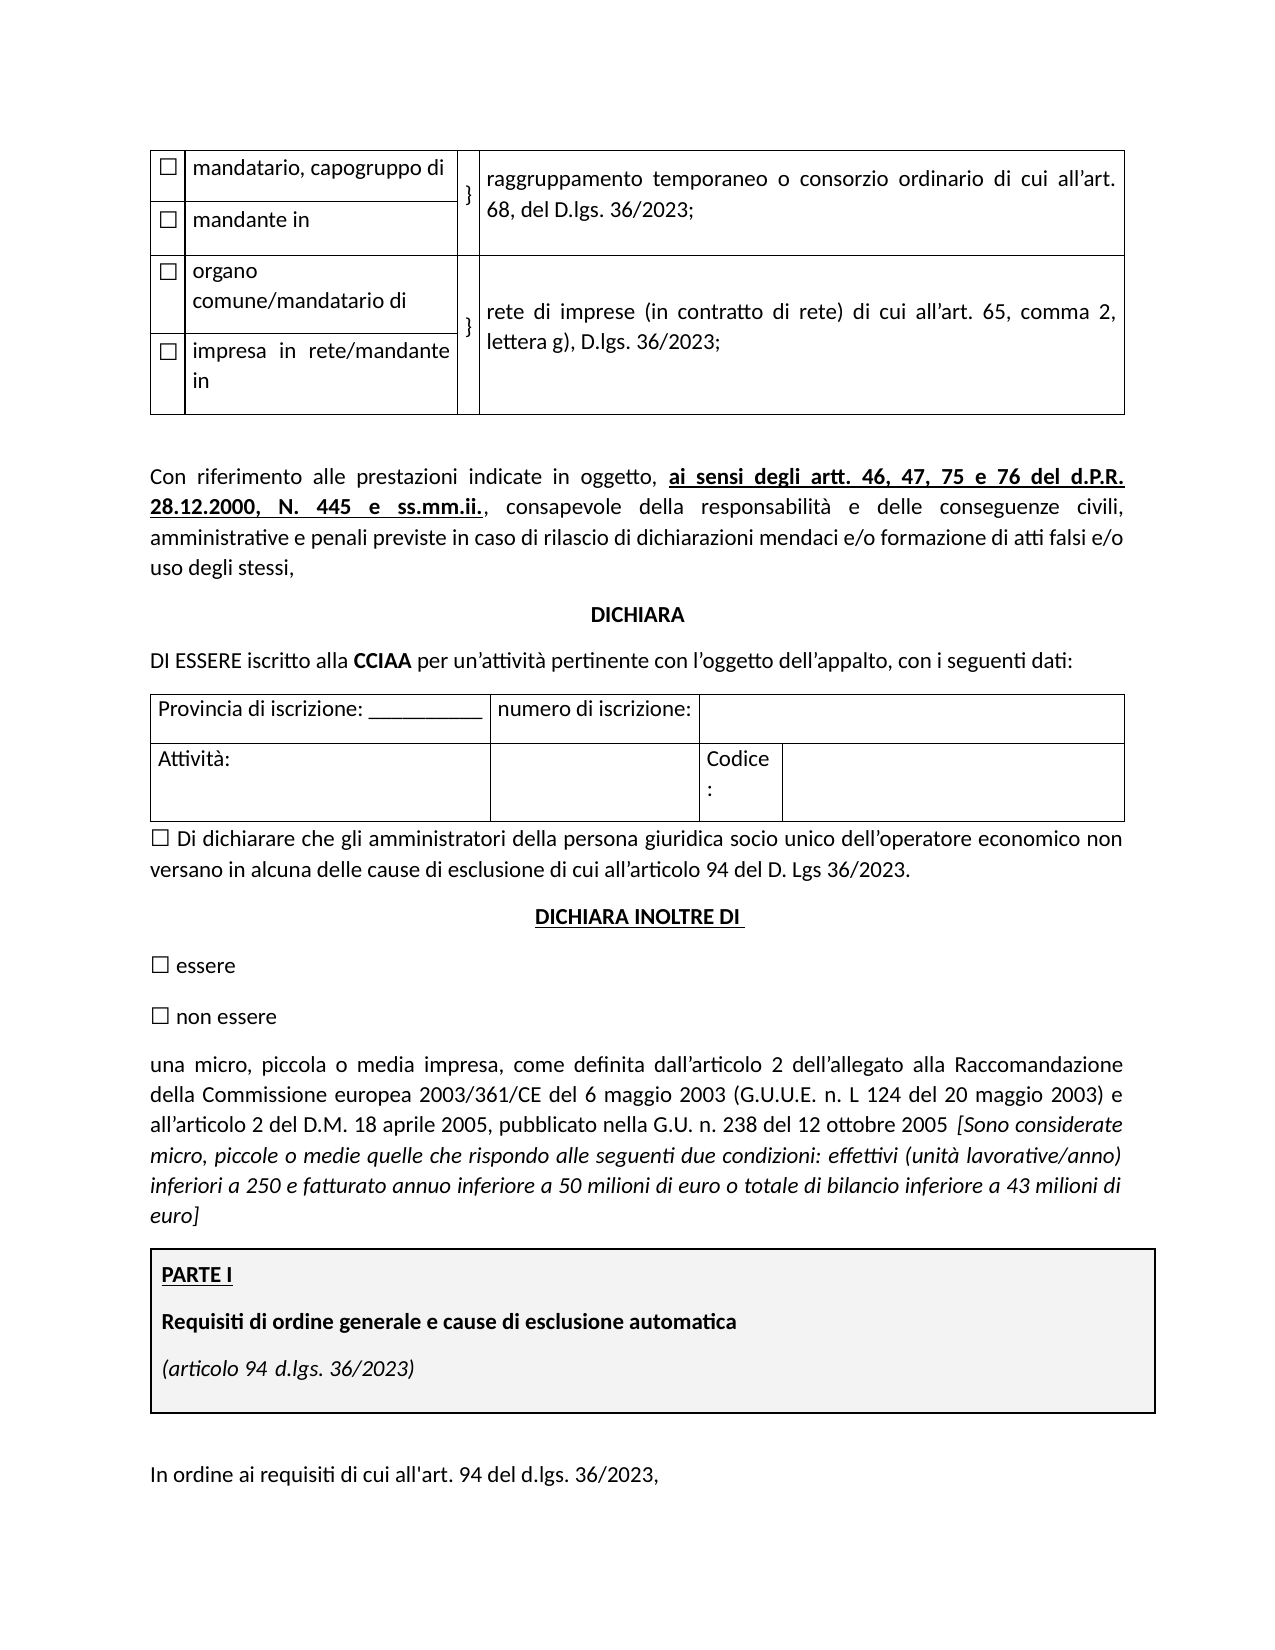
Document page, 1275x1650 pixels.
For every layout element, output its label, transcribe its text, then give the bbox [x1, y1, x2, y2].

table_cell mandante in [186, 202, 457, 255]
table_cell Attività: [151, 744, 490, 821]
table_header [700, 695, 1124, 743]
table_cell Codice: [700, 744, 782, 821]
table_cell [491, 744, 699, 821]
table_cell mandatario, capogruppo di [186, 151, 457, 201]
table_cell ☐ [151, 202, 184, 255]
table_cell raggruppamento temporaneo o consorzio ordinario di cui all’art. 68, del D.lgs. 36/2023; [480, 151, 1124, 255]
table_cell ☐ [151, 151, 184, 201]
text Con riferimento alle prestazioni indicate in oggetto, ai sensi degli artt. 46, 47, 75 e 76 del d.P.R. 28.12.2000, N. 445 e ss.mm.ii., consapevole della responsabilità e delle conseguenze civili, amministrative e penali previste in caso di rilascio di dichiarazioni mendaci e/o formazione di atti falsi e/o uso degli stessi, [150, 462, 1125, 581]
table_cell ☐ [151, 256, 184, 333]
table_cell } [458, 151, 479, 255]
table_cell organo comune/mandatario di [186, 256, 457, 333]
text In ordine ai requisiti di cui all'art. 94 del d.lgs. 36/2023, [150, 1461, 1125, 1488]
text ☐ Di dichiarare che gli amministratori della persona giuridica socio unico dell’operatore economico non versano in alcuna delle cause di esclusione di cui all’articolo 94 del D. Lgs 36/2023. [150, 822, 1125, 884]
table_header numero di iscrizione: [491, 695, 699, 743]
text DI ESSERE iscritto alla CCIAA per un’attività pertinente con l’oggetto dell’appalto, con i seguenti dati: [150, 647, 1125, 675]
text DICHIARA [150, 600, 1125, 628]
text una micro, piccola o media impresa, come definita dall’articolo 2 dell’allegato alla Raccomandazione della Commissione europea 2003/361/CE del 6 maggio 2003 (G.U.U.E. n. L 124 del 20 maggio 2003) e all’articolo 2 del D.M. 18 aprile 2005, pubblicato nella G.U. n. 238 del 12 ottobre 2005 [Sono considerate micro, piccole o medie quelle che rispondo alle seguenti due condizioni: effettivi (unità lavorative/anno) inferiori a 250 e fatturato annuo inferiore a 50 milioni di euro o totale di bilancio inferiore a 43 milioni di euro] [150, 1050, 1125, 1229]
table_cell [783, 744, 1124, 821]
text DICHIARA INOLTRE DI [150, 902, 1125, 931]
table_cell ☐ [151, 334, 184, 414]
table_header PARTE I Requisiti di ordine generale e cause di esclusione automatica (articolo 94 d.lgs. 36/2023) [152, 1250, 1154, 1412]
table_header Provincia di iscrizione: __________ [151, 695, 490, 743]
table_cell } [458, 256, 479, 414]
text ☐ essere [150, 949, 1125, 981]
text ☐ non essere [150, 1000, 1125, 1031]
table_cell rete di imprese (in contratto di rete) di cui all’art. 65, comma 2, lettera g), D.lgs. 36/2023; [480, 256, 1124, 414]
table_cell impresa in rete/mandante in [186, 334, 457, 414]
